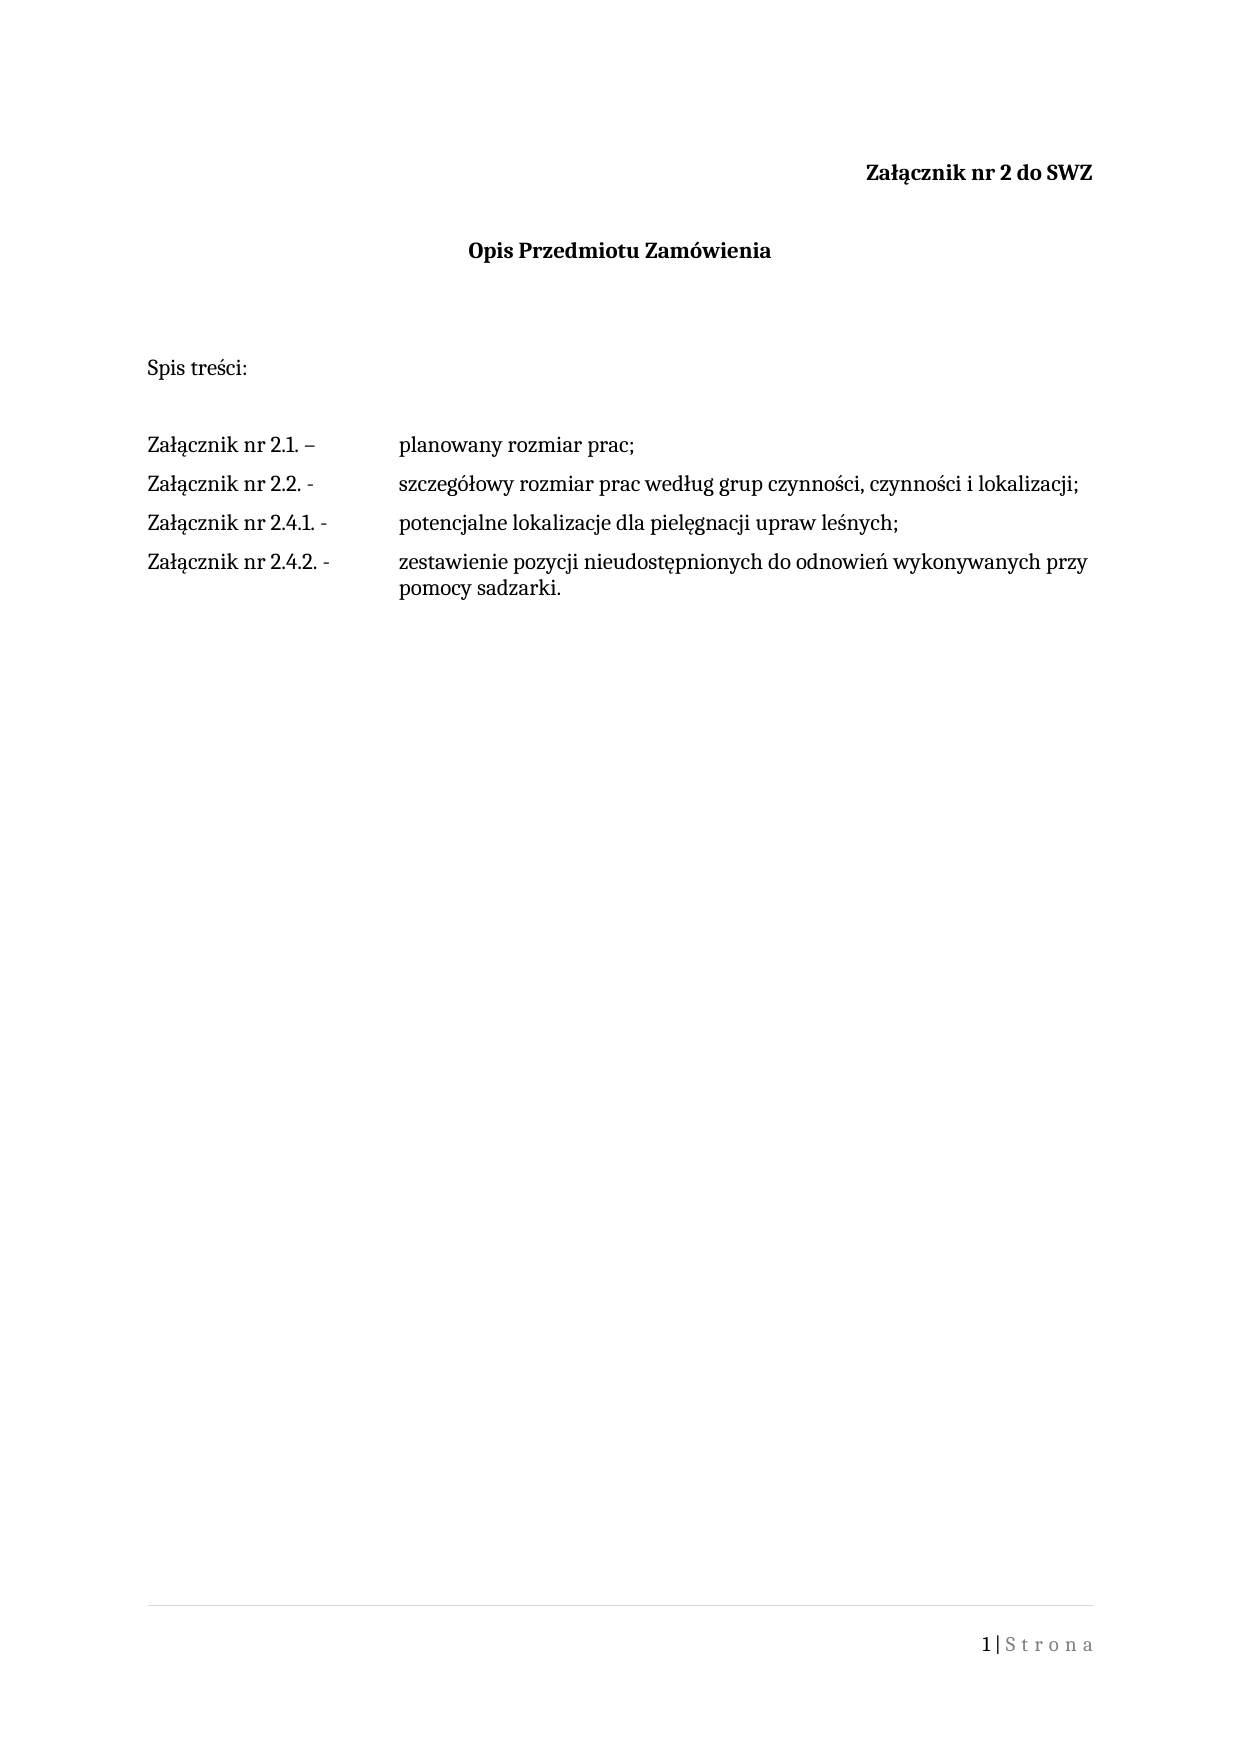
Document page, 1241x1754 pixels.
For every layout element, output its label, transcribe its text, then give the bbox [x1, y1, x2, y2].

text Załącznik nr 2 do SWZ [148, 160, 1093, 186]
text Załącznik nr 2.4.2. - zestawienie pozycji nieudostępnionych do odnowień wykonywanych przy pomocy sadzarki. [148, 549, 1093, 601]
text Spis treści: [148, 354, 1093, 381]
text Opis Przedmiotu Zamówienia [148, 238, 1093, 264]
text Załącznik nr 2.2. - szczegółowy rozmiar prac według grup czynności, czynności i lokalizacji; [148, 471, 1093, 497]
text Załącznik nr 2.1. – planowany rozmiar prac; [148, 432, 1093, 458]
text Załącznik nr 2.4.1. - potencjalne lokalizacje dla pielęgnacji upraw leśnych; [148, 510, 1093, 536]
